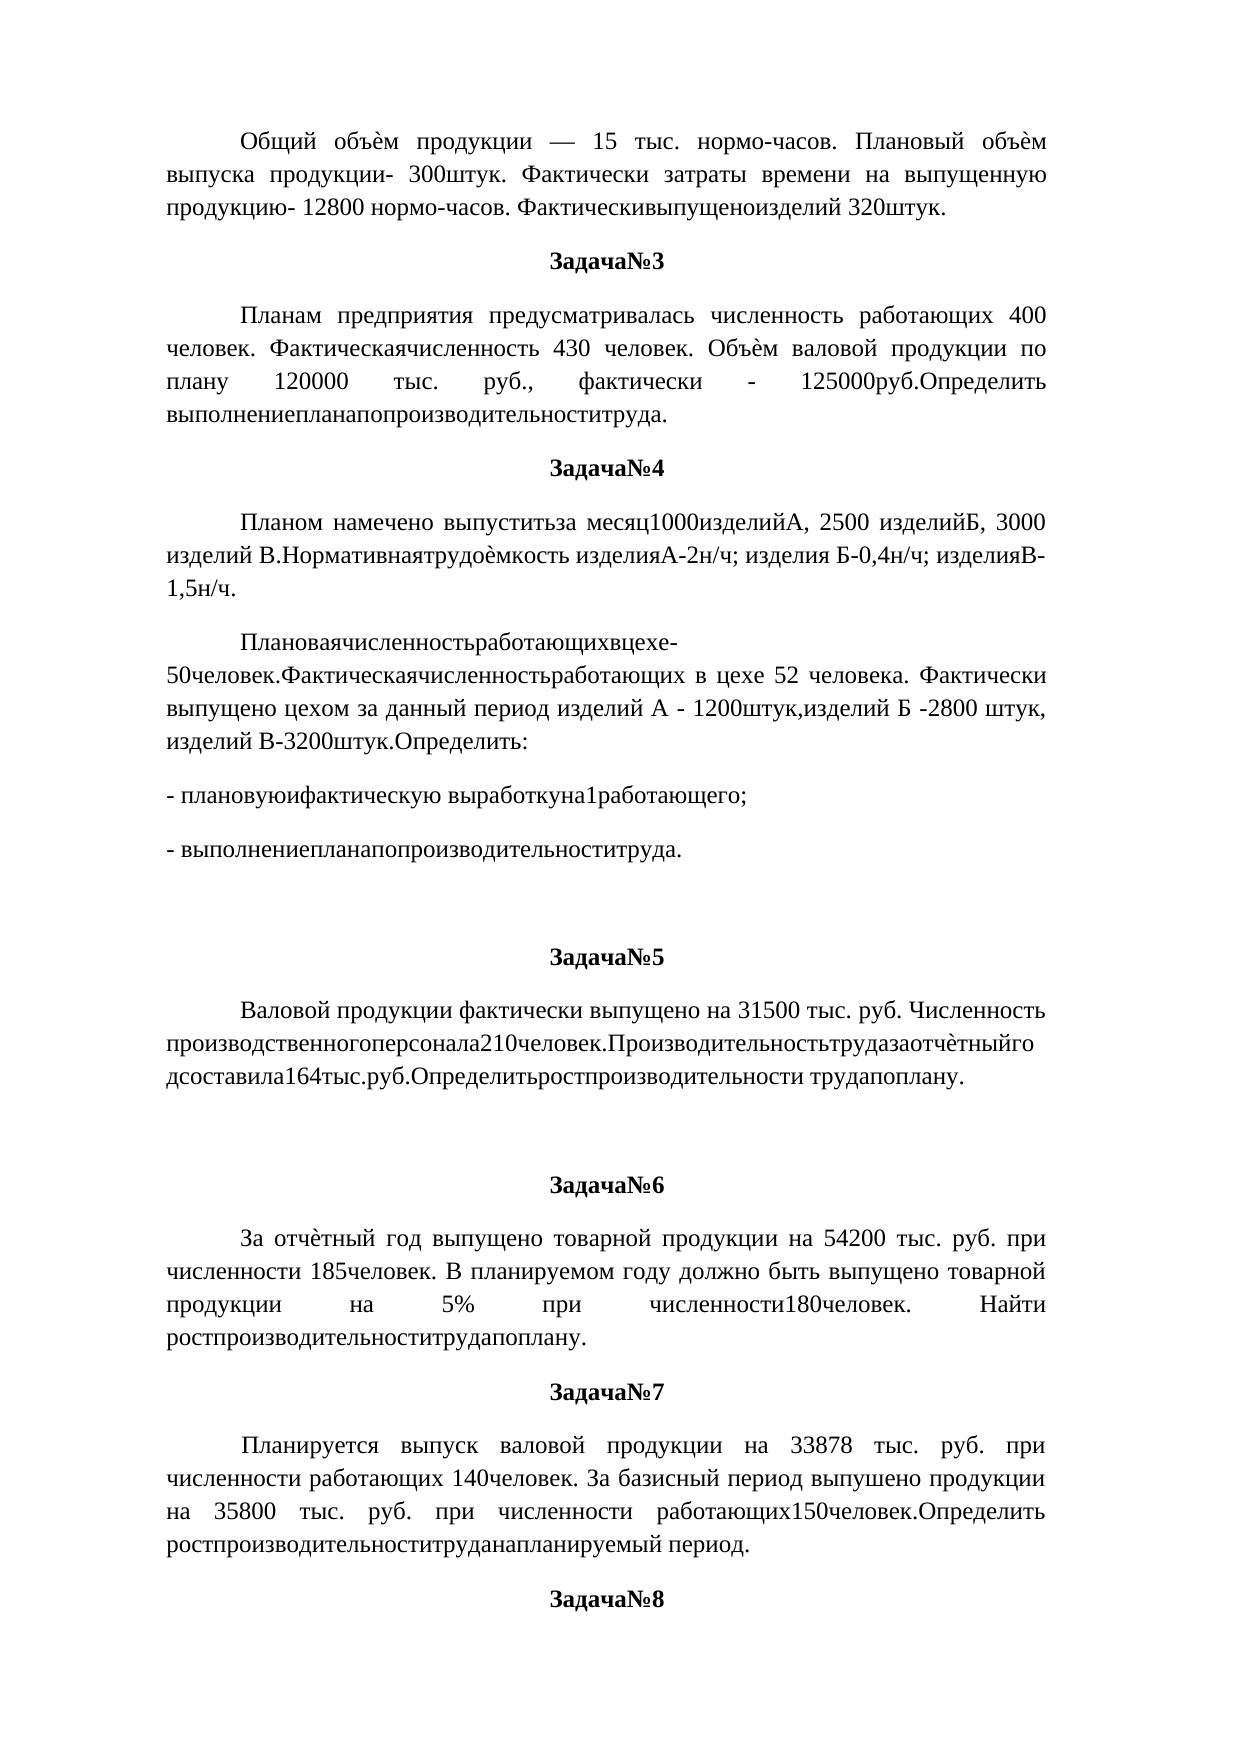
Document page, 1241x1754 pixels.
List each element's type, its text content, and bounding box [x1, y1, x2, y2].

list выполнениепланапопроизводительноститруда. [166, 834, 1122, 862]
text Задача№6 [271, 1170, 942, 1198]
text Планам предприятия предусматривалась численность работающих 400 человек. Фактическаячисленность 430 человек. Объѐм валовой продукции по плану 120000 тыс. руб., фактически - 125000руб.Определить выполнениепланапопроизводительноститруда. [166, 300, 1047, 428]
text Планом намечено выпуститьза месяц1000изделийА, 2500 изделийБ, 3000 изделий В.Нормативнаятрудоѐмкость изделияА-2н/ч; изделия Б-0,4н/ч; изделияВ-1,5н/ч. [166, 507, 1046, 602]
list плановуюифактическую выработкуна1работающего; [166, 780, 1122, 808]
text Задача№7 [271, 1377, 942, 1406]
text Задача№3 [271, 246, 942, 275]
text Плановаячисленностьработающихвцехе-50человек.Фактическаячисленностьработающих в цехе 52 человека. Фактически выпущено цехом за данный период изделий А - 1200штук,изделий Б -2800 штук, изделий В-3200штук.Определить: [166, 627, 1047, 754]
text Задача№8 [271, 1584, 942, 1612]
text Задача№4 [271, 453, 942, 482]
text Задача№5 [271, 942, 942, 971]
text За отчѐтный год выпущено товарной продукции на 54200 тыс. руб. при численности 185человек. В планируемом году должно быть выпущено товарной продукции на 5% при численности180человек. Найти ростпроизводительноститрудапоплану. [166, 1223, 1047, 1351]
text Валовой продукции фактически выпущено на 31500 тыс. руб. Численность производственногоперсонала210человек.Производительностьтрудазаотчѐтныйгодсоставила164тыс.руб.Определитьростпроизводительности трудапоплану. [166, 995, 1047, 1090]
text Планируется выпуск валовой продукции на 33878 тыс. руб. при численности работающих 140человек. За базисный период выпушено продукции на 35800 тыс. руб. при численности работающих150человек.Определить ростпроизводительноститруданапланируемый период. [166, 1430, 1046, 1558]
text Общий объѐм продукции — 15 тыс. нормо-часов. Плановый объѐм выпуска продукции- 300штук. Фактически затраты времени на выпущенную продукцию- 12800 нормо-часов. Фактическивыпущеноизделий 320штук. [166, 126, 1048, 221]
